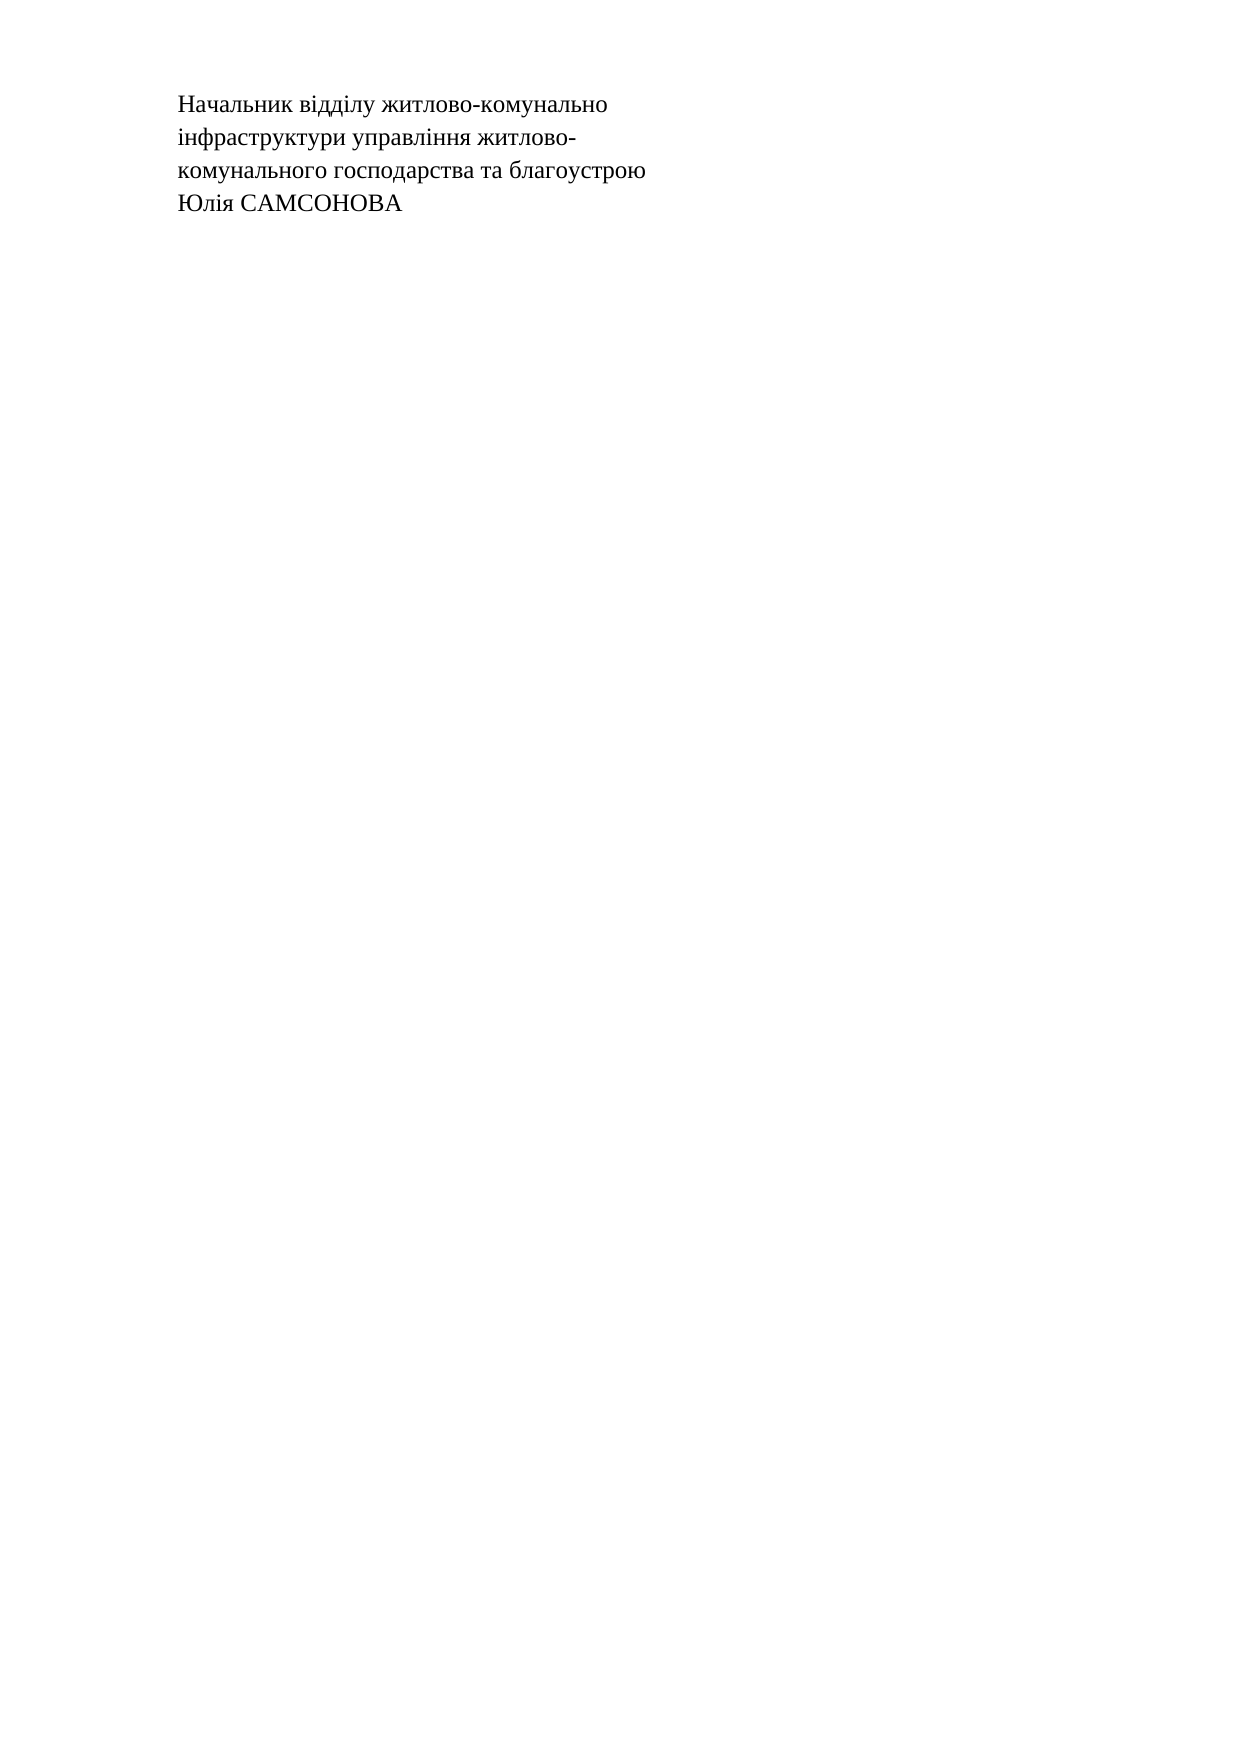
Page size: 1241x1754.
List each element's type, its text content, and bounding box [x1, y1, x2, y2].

text комунального господарства та благоустрою [177, 155, 1181, 183]
text Юлія САМСОНОВА [177, 188, 1181, 216]
text інфраструктури управління житлово- [177, 122, 1181, 150]
text Начальник відділу житлово-комунально [177, 89, 1181, 117]
